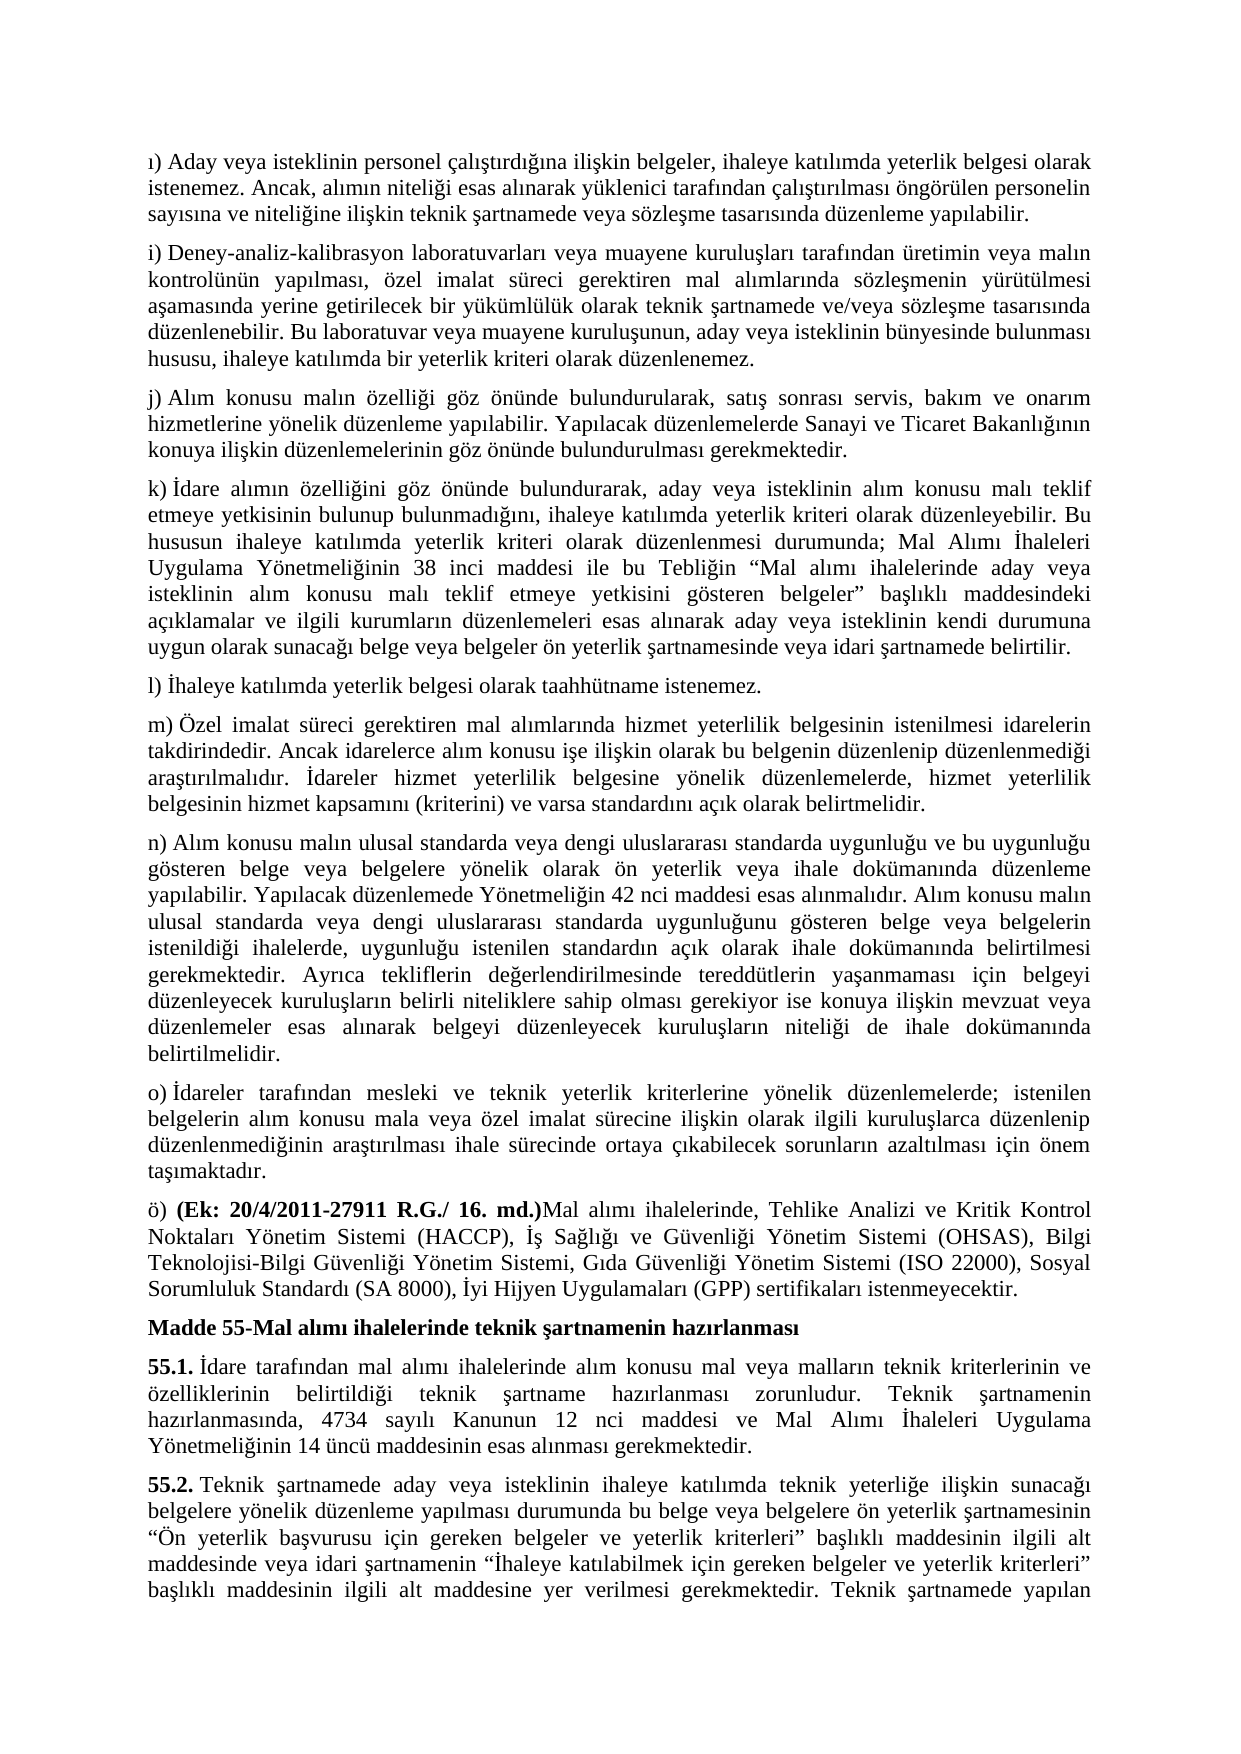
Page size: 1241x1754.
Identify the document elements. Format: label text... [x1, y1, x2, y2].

text j) Alım konusu malın özelliği göz önünde bulundurularak, satış sonrası servis, bakım ve onarım hizmetlerine yönelik düzenleme yapılabilir. Yapılacak düzenlemelerde Sanayi ve Ticaret Bakanlığının konuya ilişkin düzenlemelerinin göz önünde bulundurulması gerekmektedir. [148, 383, 1092, 463]
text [148, 1471, 1092, 1603]
text ı) Aday veya isteklinin personel çalıştırdığına ilişkin belgeler, ihaleye katılımda yeterlik belgesi olarak istenemez. Ancak, alımın niteliği esas alınarak yüklenici tarafından çalıştırılması öngörülen personelin sayısına ve niteliğine ilişkin teknik şartnamede veya sözleşme tasarısında düzenleme yapılabilir. [148, 148, 1092, 227]
text o) İdareler tarafından mesleki ve teknik yeterlik kriterlerine yönelik düzenlemelerde; istenilen belgelerin alım konusu mala veya özel imalat sürecine ilişkin olarak ilgili kuruluşlarca düzenlenip düzenlenmediğinin araştırılması ihale sürecinde ortaya çıkabilecek sorunların azaltılması için önem taşımaktadır. [148, 1078, 1092, 1184]
text Madde 55-Mal alımı ihalelerinde teknik şartnamenin hazırlanması [148, 1314, 1092, 1341]
text k) İdare alımın özelliğini göz önünde bulundurarak, aday veya isteklinin alım konusu malı teklif etmeye yetkisinin bulunup bulunmadığını, ihaleye katılımda yeterlik kriteri olarak düzenleyebilir. Bu hususun ihaleye katılımda yeterlik kriteri olarak düzenlenmesi durumunda; Mal Alımı İhaleleri Uygulama Yönetmeliğinin 38 inci maddesi ile bu Tebliğin “Mal alımı ihalelerinde aday veya isteklinin alım konusu malı teklif etmeye yetkisini gösteren belgeler” başlıklı maddesindeki açıklamalar ve ilgili kurumların düzenlemeleri esas alınarak aday veya isteklinin kendi durumuna uygun olarak sunacağı belge veya belgeler ön yeterlik şartnamesinde veya idari şartnamede belirtilir. [148, 475, 1092, 659]
text 55.1. İdare tarafından mal alımı ihalelerinde alım konusu mal veya malların teknik kriterlerinin ve özelliklerinin belirtildiği teknik şartname hazırlanması zorunludur. Teknik şartnamenin hazırlanmasında, 4734 sayılı Kanunun 12 nci maddesi ve Mal Alımı İhaleleri Uygulama Yönetmeliğinin 14 üncü maddesinin esas alınması gerekmektedir. [148, 1353, 1092, 1459]
text i) Deney-analiz-kalibrasyon laboratuvarları veya muayene kuruluşları tarafından üretimin veya malın kontrolünün yapılması, özel imalat süreci gerektiren mal alımlarında sözleşmenin yürütülmesi aşamasında yerine getirilecek bir yükümlülük olarak teknik şartnamede ve/veya sözleşme tasarısında düzenlenebilir. Bu laboratuvar veya muayene kuruluşunun, aday veya isteklinin bünyesinde bulunması hususu, ihaleye katılımda bir yeterlik kriteri olarak düzenlenemez. [148, 239, 1092, 371]
text l) İhaleye katılımda yeterlik belgesi olarak taahhütname istenemez. [148, 672, 1092, 698]
text n) Alım konusu malın ulusal standarda veya dengi uluslararası standarda uygunluğu ve bu uygunluğu gösteren belge veya belgelere yönelik olarak ön yeterlik veya ihale dokümanında düzenleme yapılabilir. Yapılacak düzenlemede Yönetmeliğin 42 nci maddesi esas alınmalıdır. Alım konusu malın ulusal standarda veya dengi uluslararası standarda uygunluğunu gösteren belge veya belgelerin istenildiği ihalelerde, uygunluğu istenilen standardın açık olarak ihale dokümanında belirtilmesi gerekmektedir. Ayrıca tekliflerin değerlendirilmesinde tereddütlerin yaşanmaması için belgeyi düzenleyecek kuruluşların belirli niteliklere sahip olması gerekiyor ise konuya ilişkin mevzuat veya düzenlemeler esas alınarak belgeyi düzenleyecek kuruluşların niteliği de ihale dokümanında belirtilmelidir. [148, 829, 1092, 1066]
text ö) (Ek: 20/4/2011-27911 R.G./ 16. md.)Mal alımı ihalelerinde, Tehlike Analizi ve Kritik Kontrol Noktaları Yönetim Sistemi (HACCP), İş Sağlığı ve Güvenliği Yönetim Sistemi (OHSAS), Bilgi Teknolojisi-Bilgi Güvenliği Yönetim Sistemi, Gıda Güvenliği Yönetim Sistemi (ISO 22000), Sosyal Sorumluluk Standardı (SA 8000), İyi Hijyen Uygulamaları (GPP) sertifikaları istenmeyecektir. [148, 1196, 1092, 1302]
text m) Özel imalat süreci gerektiren mal alımlarında hizmet yeterlilik belgesinin istenilmesi idarelerin takdirindedir. Ancak idarelerce alım konusu işe ilişkin olarak bu belgenin düzenlenip düzenlenmediği araştırılmalıdır. İdareler hizmet yeterlilik belgesine yönelik düzenlemelerde, hizmet yeterlilik belgesinin hizmet kapsamını (kriterini) ve varsa standardını açık olarak belirtmelidir. [148, 711, 1092, 816]
